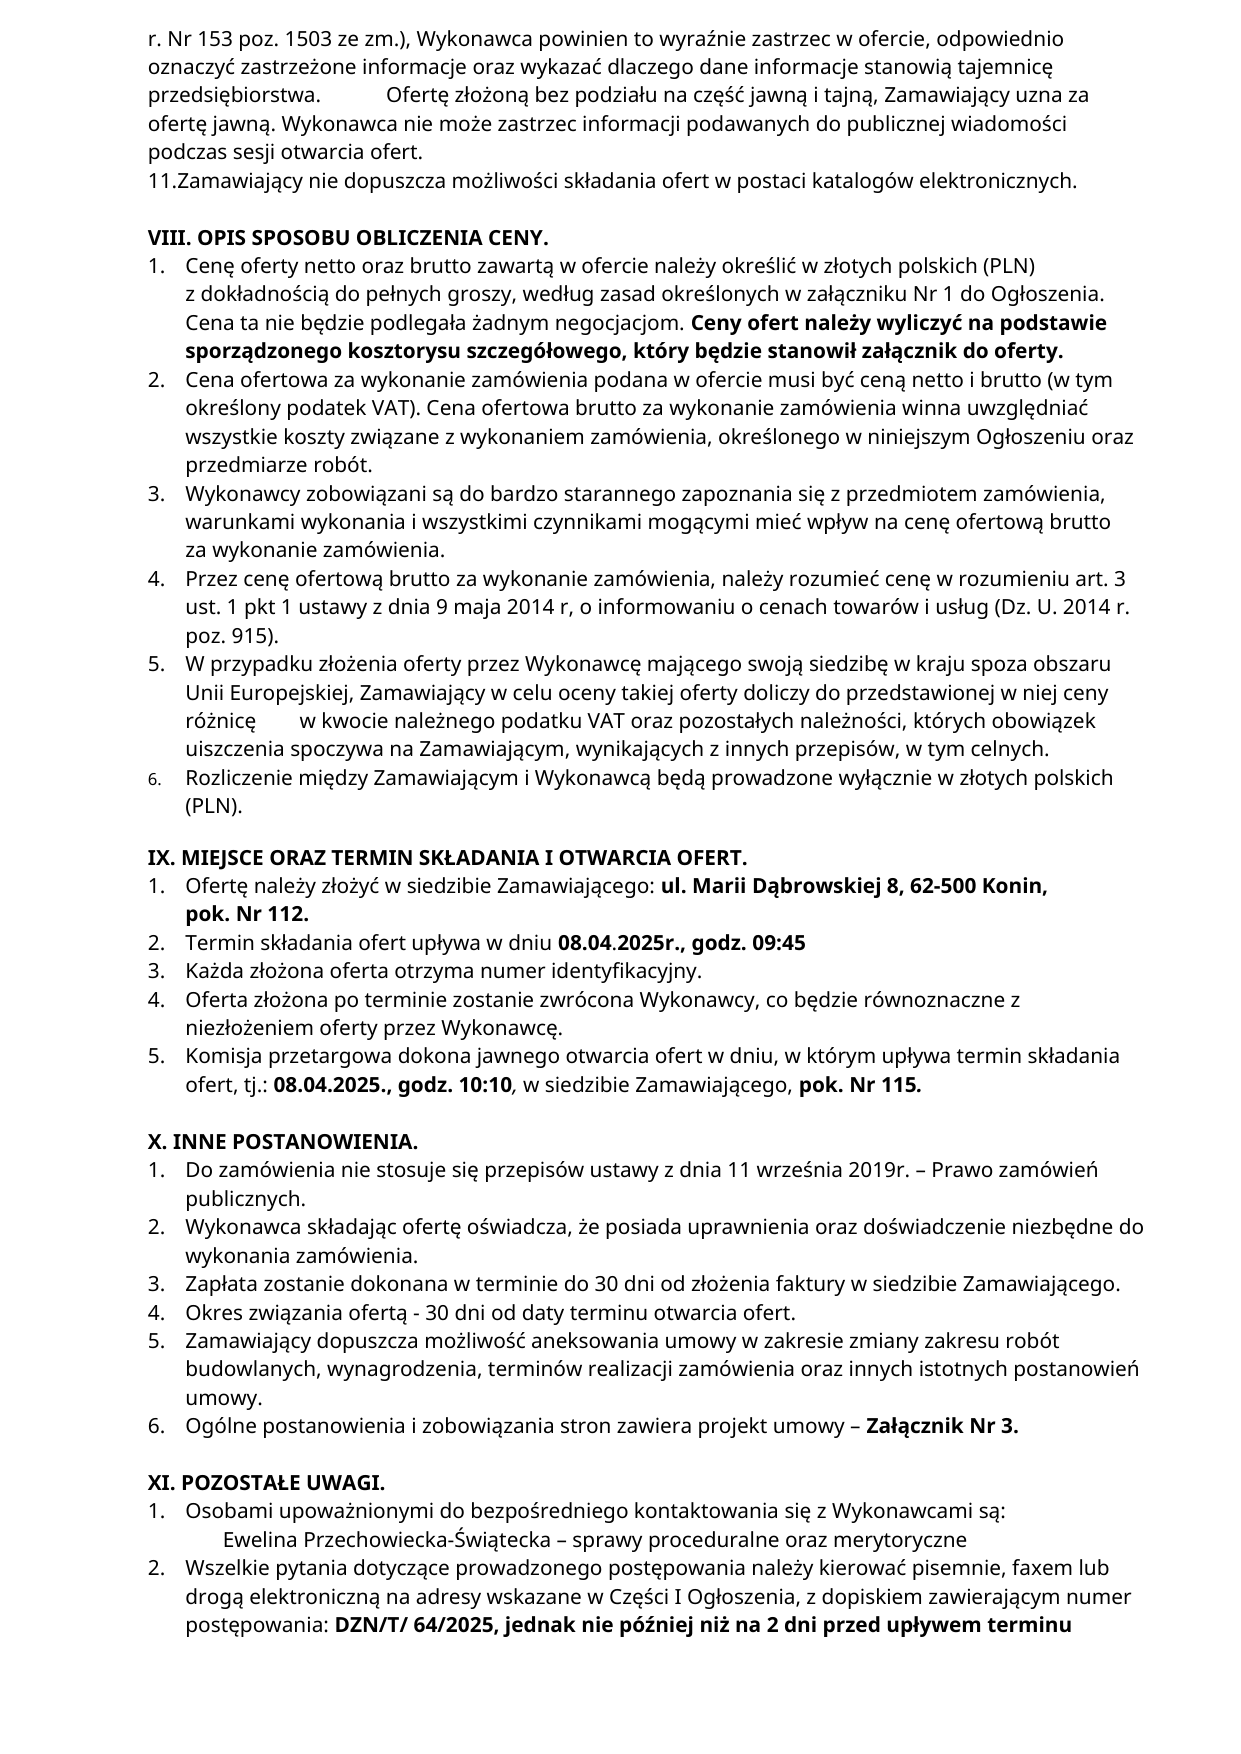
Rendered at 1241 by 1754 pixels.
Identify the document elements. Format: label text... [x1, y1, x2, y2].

list Zamawiający dopuszcza możliwość aneksowania umowy w zakresie zmiany zakresu robót budowlanych, wynagrodzenia, terminów realizacji zamówienia oraz innych istotnych postanowień umowy. [148, 1326, 1152, 1411]
list Cena ofertowa za wykonanie zamówienia podana w ofercie musi być ceną netto i brutto (w tym określony podatek VAT). Cena ofertowa brutto za wykonanie zamówienia winna uwzględniać wszystkie koszty związane z wykonaniem zamówienia, określonego w niniejszym Ogłoszeniu oraz przedmiarze robót. [148, 365, 1152, 479]
list Do zamówienia nie stosuje się przepisów ustawy z dnia 11 września 2019r. – Prawo zamówień publicznych. [148, 1155, 1152, 1212]
list Wykonawcy zobowiązani są do bardzo starannego zapoznania się z przedmiotem zamówienia, warunkami wykonania i wszystkimi czynnikami mogącymi mieć wpływ na cenę ofertową brutto za wykonanie zamówienia. [148, 479, 1152, 564]
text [148, 24, 1152, 166]
text VIII. OPIS SPOSOBU OBLICZENIA CENY. [148, 223, 1152, 251]
list Cenę oferty netto oraz brutto zawartą w ofercie należy określić w złotych polskich (PLN) z dokładnością do pełnych groszy, według zasad określonych w załączniku Nr 1 do Ogłoszenia. [148, 251, 1152, 308]
list Ofertę należy złożyć w siedzibie Zamawiającego: ul. Marii Dąbrowskiej 8, 62-500 Konin, pok. Nr 112. [148, 871, 1152, 928]
text XI. POZOSTAŁE UWAGI. [148, 1468, 1152, 1497]
list Osobami upoważnionymi do bezpośredniego kontaktowania się z Wykonawcami są: [148, 1497, 1152, 1525]
list Zapłata zostanie dokonana w terminie do 30 dni od złożenia faktury w siedzibie Zamawiającego. [148, 1269, 1152, 1298]
text Ewelina Przechowiecka-Świątecka – sprawy proceduralne oraz merytoryczne [223, 1525, 1152, 1553]
list Termin składania ofert upływa w dniu 08.04.2025r., godz. 09:45 [148, 928, 1152, 956]
list Okres związania ofertą - 30 dni od daty terminu otwarcia ofert. [148, 1298, 1152, 1326]
list Każda złożona oferta otrzyma numer identyfikacyjny. [148, 956, 1152, 985]
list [148, 1553, 1152, 1639]
text X. INNE POSTANOWIENIA. [148, 1127, 1152, 1155]
list Komisja przetargowa dokona jawnego otwarcia ofert w dniu, w którym upływa termin składania ofert, tj.: 08.04.2025., godz. 10:10, w siedzibie Zamawiającego, pok. Nr 115. [148, 1042, 1152, 1098]
text Cena ta nie będzie podlegała żadnym negocjacjom. Ceny ofert należy wyliczyć na podstawie sporządzonego kosztorysu szczegółowego, który będzie stanowił załącznik do oferty. [185, 308, 1152, 365]
list Przez cenę ofertową brutto za wykonanie zamówienia, należy rozumieć cenę w rozumieniu art. 3 ust. 1 pkt 1 ustawy z dnia 9 maja 2014 r, o informowaniu o cenach towarów i usług (Dz. U. 2014 r. poz. 915). [148, 564, 1152, 649]
list Oferta złożona po terminie zostanie zwrócona Wykonawcy, co będzie równoznaczne z niezłożeniem oferty przez Wykonawcę. [148, 985, 1152, 1042]
text 11.Zamawiający nie dopuszcza możliwości składania ofert w postaci katalogów elektronicznych. [148, 166, 1152, 194]
list Ogólne postanowienia i zobowiązania stron zawiera projekt umowy – Załącznik Nr 3. [148, 1411, 1152, 1440]
list Rozliczenie między Zamawiającym i Wykonawcą będą prowadzone wyłącznie w złotych polskich (PLN). [148, 763, 1152, 820]
list W przypadku złożenia oferty przez Wykonawcę mającego swoją siedzibę w kraju spoza obszaru Unii Europejskiej, Zamawiający w celu oceny takiej oferty doliczy do przedstawionej w niej ceny różnicę w kwocie należnego podatku VAT oraz pozostałych należności, których obowiązek uiszczenia spoczywa na Zamawiającym, wynikających z innych przepisów, w tym celnych. [148, 649, 1152, 763]
list Wykonawca składając ofertę oświadcza, że posiada uprawnienia oraz doświadczenie niezbędne do wykonania zamówienia. [148, 1212, 1152, 1269]
text IX. MIEJSCE ORAZ TERMIN SKŁADANIA I OTWARCIA OFERT. [148, 843, 1152, 871]
